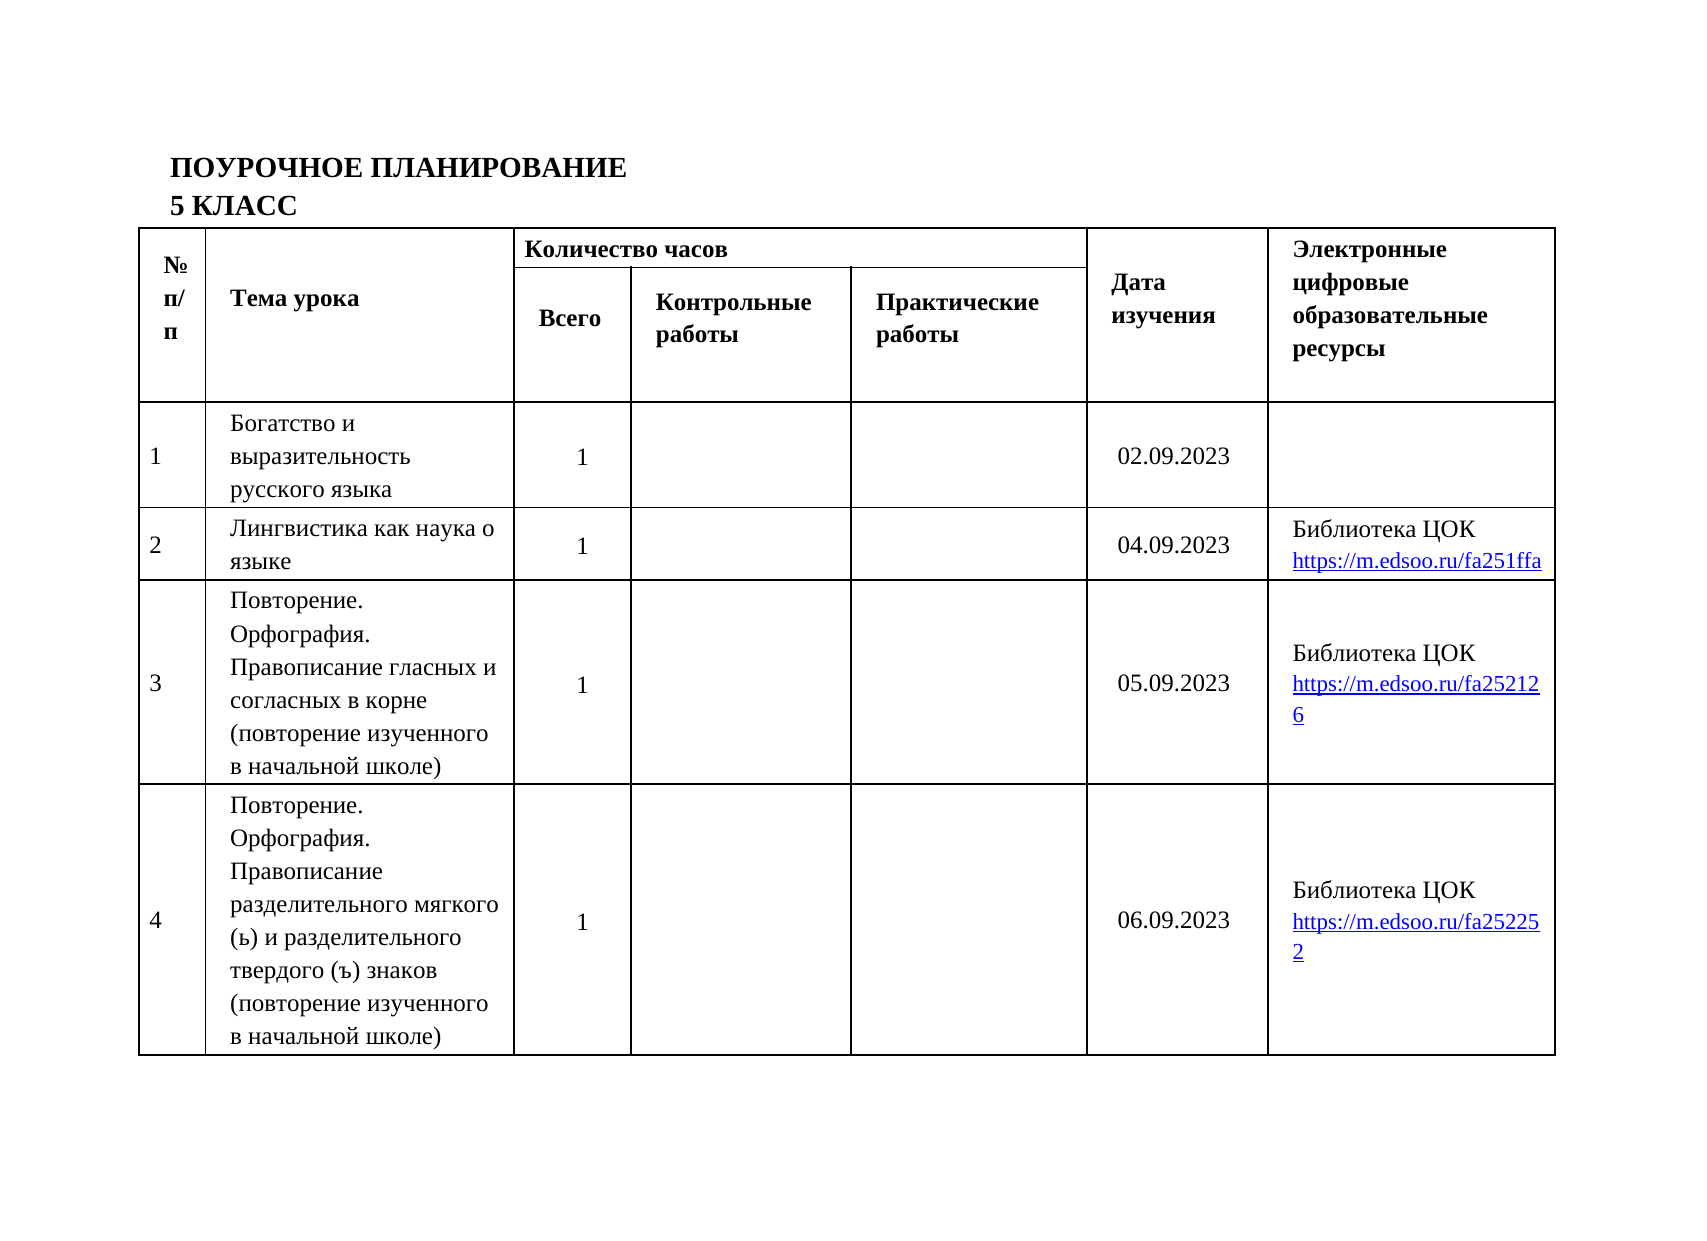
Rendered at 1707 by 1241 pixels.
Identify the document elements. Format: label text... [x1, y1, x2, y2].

table_cell Всего [515, 268, 630, 401]
table_cell Повторение. Орфография. Правописание гласных и согласных в корне (повторение изученного в начальной школе) [206, 581, 513, 783]
table_cell 05.09.2023 [1088, 581, 1267, 783]
table_header Электронные цифровые образовательные ресурсы [1269, 229, 1554, 401]
table_header Дата изучения [1088, 229, 1267, 401]
table_cell [1269, 403, 1554, 506]
table_cell 1 [515, 403, 630, 506]
table_cell 04.09.2023 [1088, 508, 1267, 579]
table_cell [852, 508, 1086, 579]
table_cell [852, 785, 1086, 1054]
table_cell Практические работы [852, 268, 1086, 401]
table_cell 06.09.2023 [1088, 785, 1267, 1054]
table_cell 2 [140, 508, 205, 579]
table_cell Библиотека ЦОК https://m.edsoo.ru/fa252252 [1269, 785, 1554, 1054]
table_cell 1 [515, 508, 630, 579]
table_cell [632, 403, 850, 506]
table_cell 1 [515, 581, 630, 783]
table_cell 1 [140, 403, 205, 506]
table_cell 3 [140, 581, 205, 783]
table_cell Библиотека ЦОК https://m.edsoo.ru/fa252126 [1269, 581, 1554, 783]
table_cell [632, 508, 850, 579]
table_cell Лингвистика как наука о языке [206, 508, 513, 579]
table_cell Контрольные работы [632, 268, 850, 401]
table_cell Повторение. Орфография. Правописание разделительного мягкого (ь) и разделительного твердого (ъ) знаков (повторение изученного в начальной школе) [206, 785, 513, 1054]
table_cell [852, 581, 1086, 783]
table_cell Библиотека ЦОК https://m.edsoo.ru/fa251ffa [1269, 508, 1554, 579]
table_cell Богатство и выразительность русского языка [206, 403, 513, 506]
table_cell 4 [140, 785, 205, 1054]
text 5 КЛАСС [162, 188, 1557, 222]
table_header № п/п [140, 229, 205, 401]
text ПОУРОЧНОЕ ПЛАНИРОВАНИЕ [162, 150, 1557, 183]
table_header Количество часов [515, 229, 1086, 266]
table_cell [632, 785, 850, 1054]
table_cell 02.09.2023 [1088, 403, 1267, 506]
table_cell [852, 403, 1086, 506]
table_cell [632, 581, 850, 783]
table_cell 1 [515, 785, 630, 1054]
table_header Тема урока [206, 229, 513, 401]
